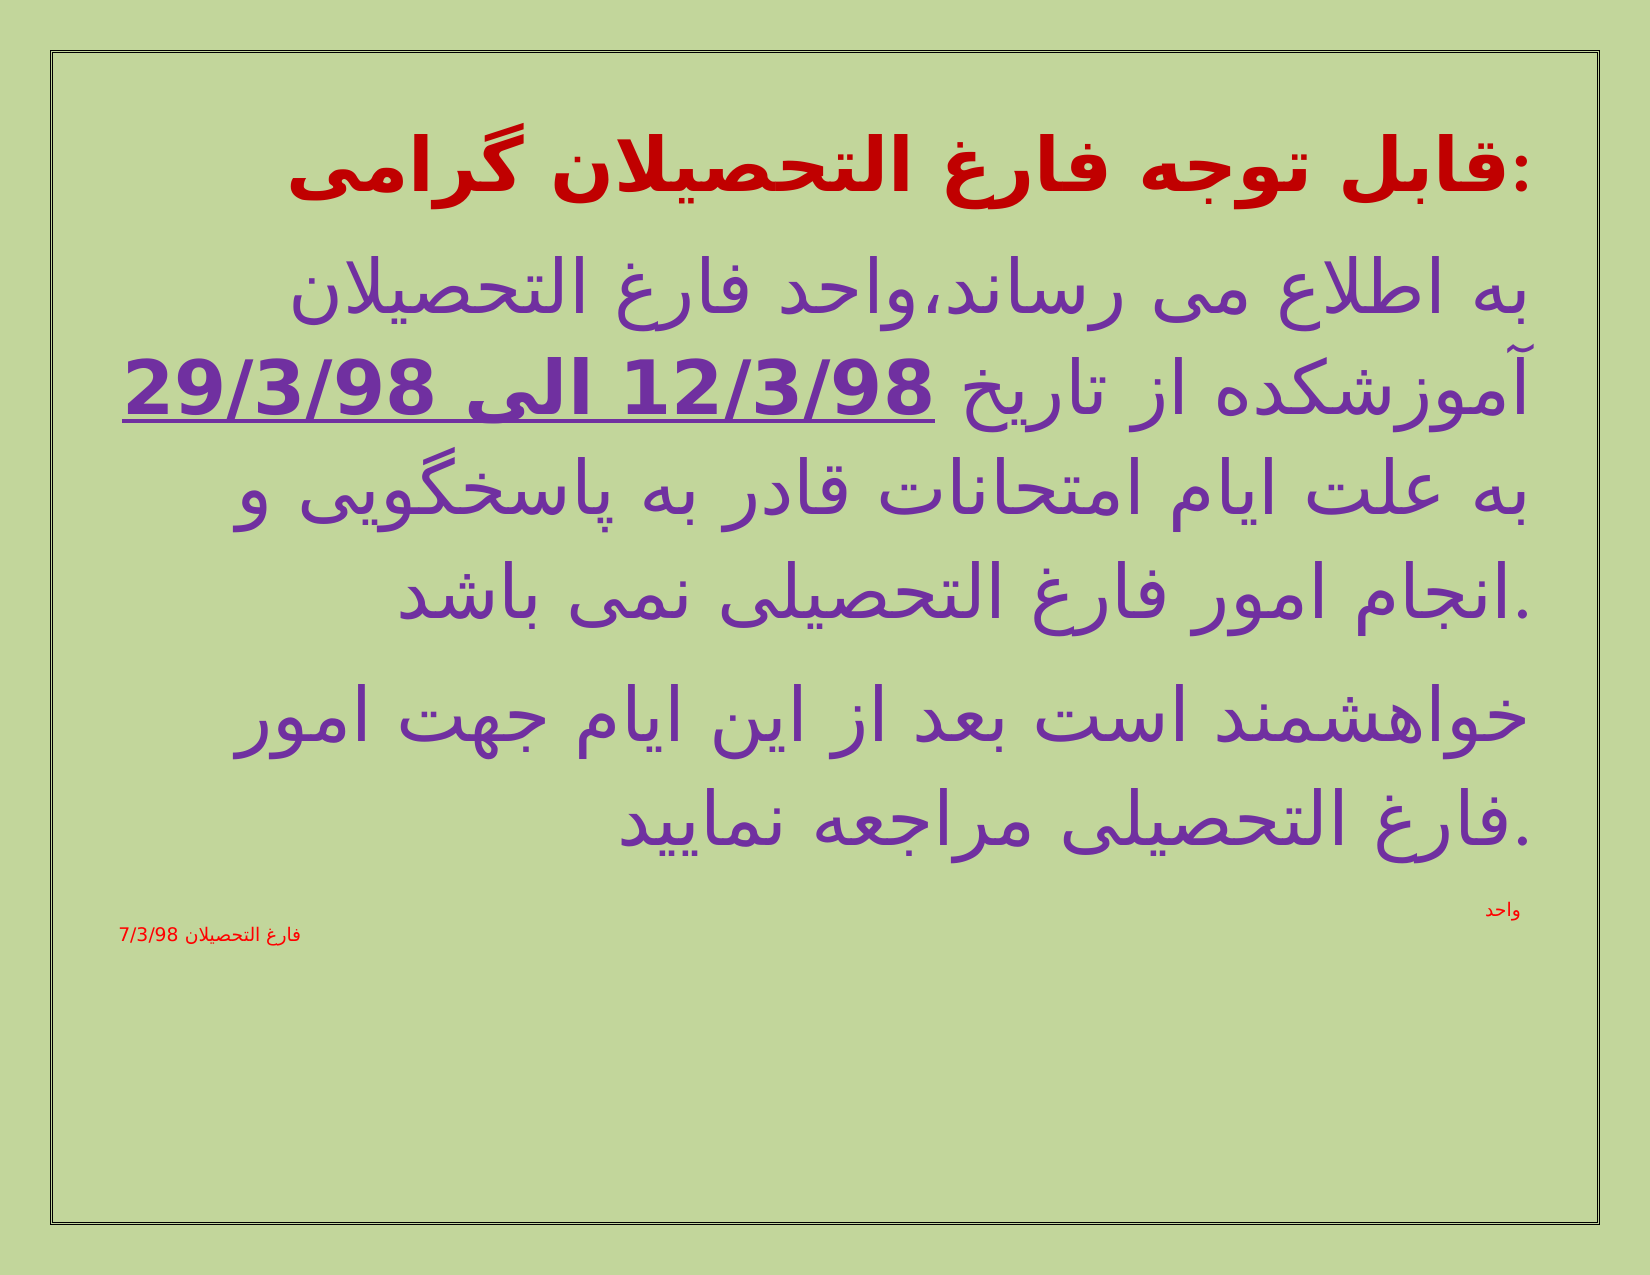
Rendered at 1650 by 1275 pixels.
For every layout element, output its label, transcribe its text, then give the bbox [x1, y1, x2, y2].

text قابل توجه فارغ التحصیلان گرامی: [118, 118, 1532, 210]
text واحد فارغ التحصیلان 7/3/98 [118, 899, 1532, 946]
text به اطلاع می رساند،واحد فارغ التحصیلان آموزشکده از تاریخ 12/3/98 الی 29/3/98 به علت ایام امتحانات قادر به پاسخگویی و انجام امور فارغ التحصیلی نمی باشد. [118, 244, 1532, 637]
text خواهشمند است بعد از این ایام جهت امور فارغ التحصیلی مراجعه نمایید. [118, 672, 1532, 864]
